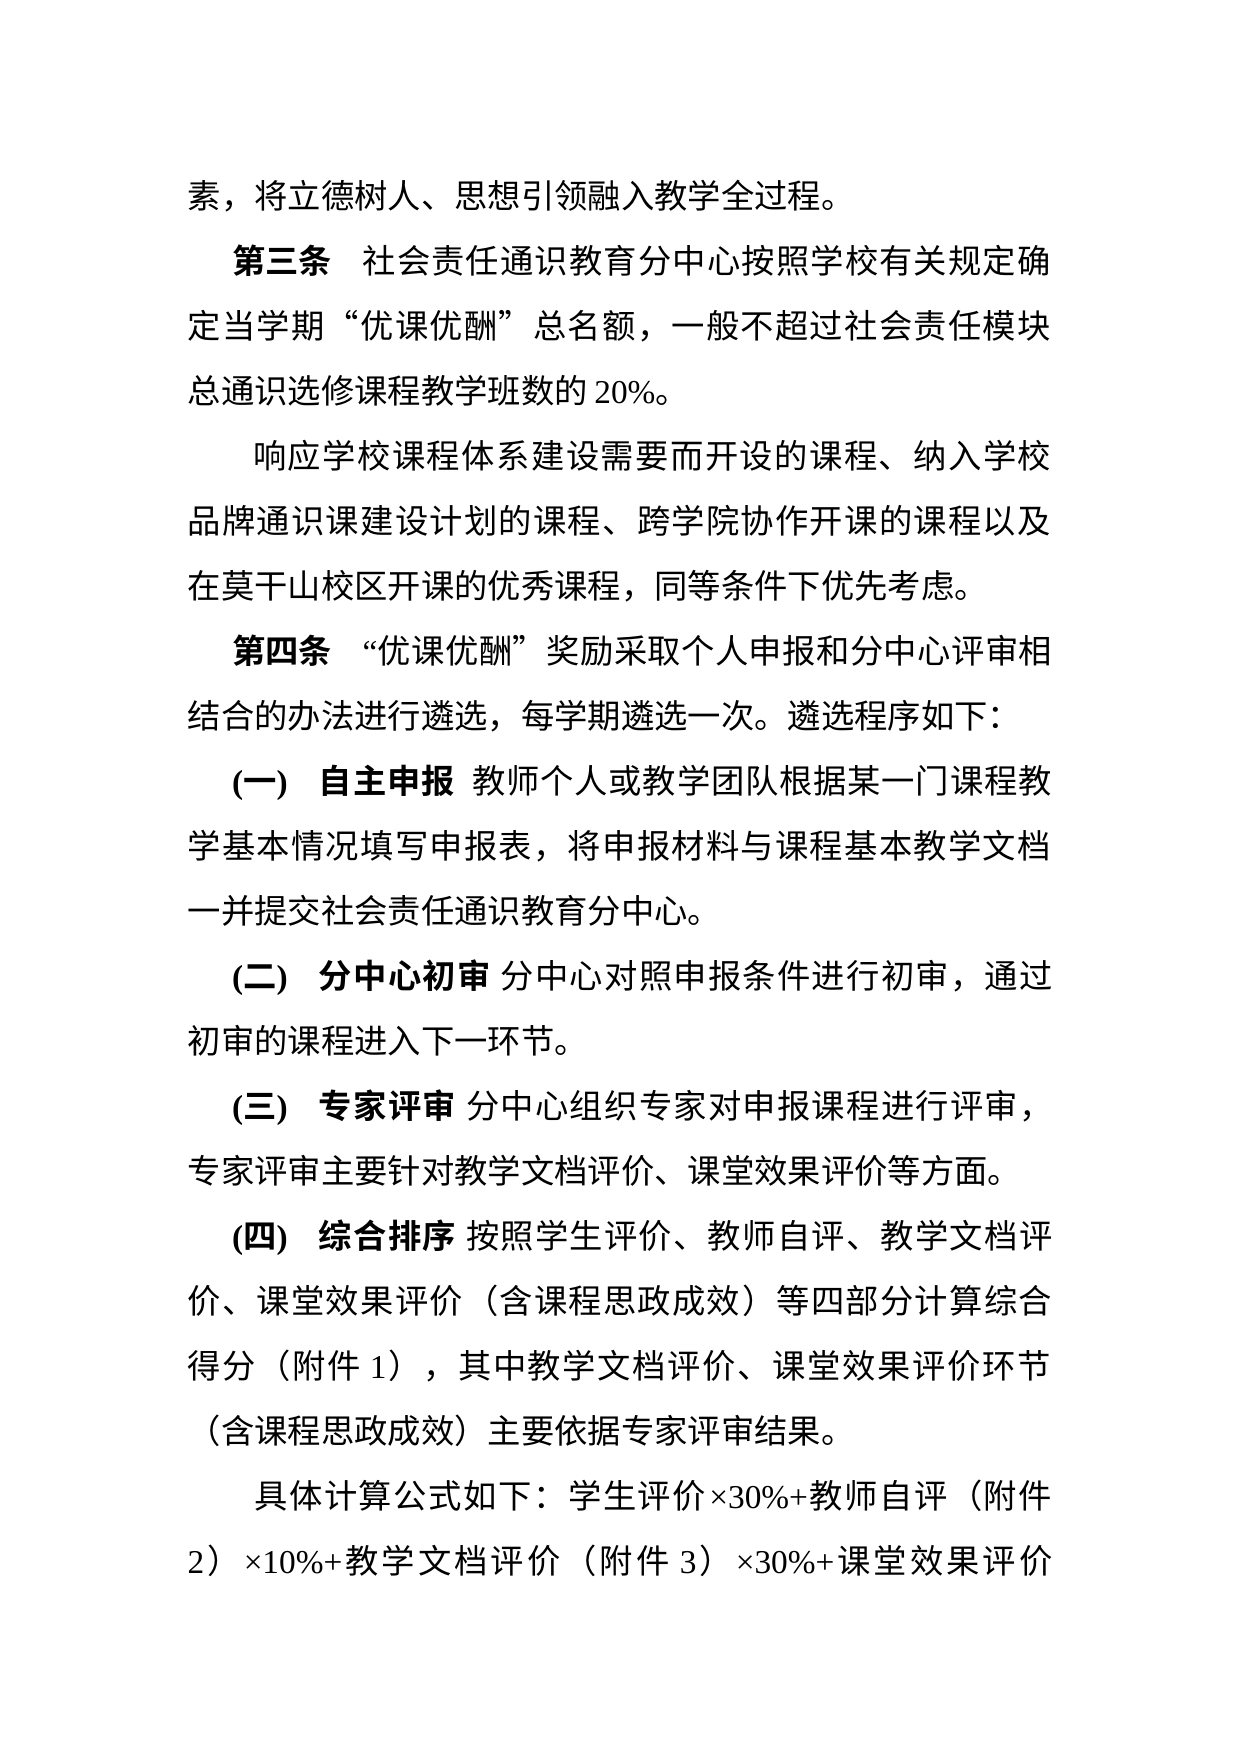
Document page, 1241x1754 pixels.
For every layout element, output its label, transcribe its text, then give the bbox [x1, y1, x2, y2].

list 分中心初审 分中心对照申报条件进行初审，通过初审的课程进入下一环节。 [187, 942, 1053, 1072]
list 自主申报 教师个人或教学团队根据某一门课程教学基本情况填写申报表，将申报材料与课程基本教学文档一并提交社会责任通识教育分中心。 [187, 747, 1053, 942]
list 专家评审 分中心组织专家对申报课程进行评审，专家评审主要针对教学文档评价、课堂效果评价等方面。 [187, 1072, 1053, 1202]
list 社会责任通识教育分中心按照学校有关规定确定当学期“优课优酬”总名额，一般不超过社会责任模块总通识选修课程教学班数的20%。 [187, 227, 1053, 422]
text 响应学校课程体系建设需要而开设的课程、纳入学校品牌通识课建设计划的课程、跨学院协作开课的课程以及在莫干山校区开课的优秀课程，同等条件下优先考虑。 [187, 422, 1053, 617]
list “优课优酬”奖励采取个人申报和分中心评审相结合的办法进行遴选，每学期遴选一次。遴选程序如下： [187, 617, 1053, 747]
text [187, 162, 1053, 227]
list 综合排序 按照学生评价、教师自评、教学文档评价、课堂效果评价（含课程思政成效）等四部分计算综合得分（附件1），其中教学文档评价、课堂效果评价环节（含课程思政成效）主要依据专家评审结果。 [187, 1202, 1053, 1462]
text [187, 1462, 1053, 1592]
